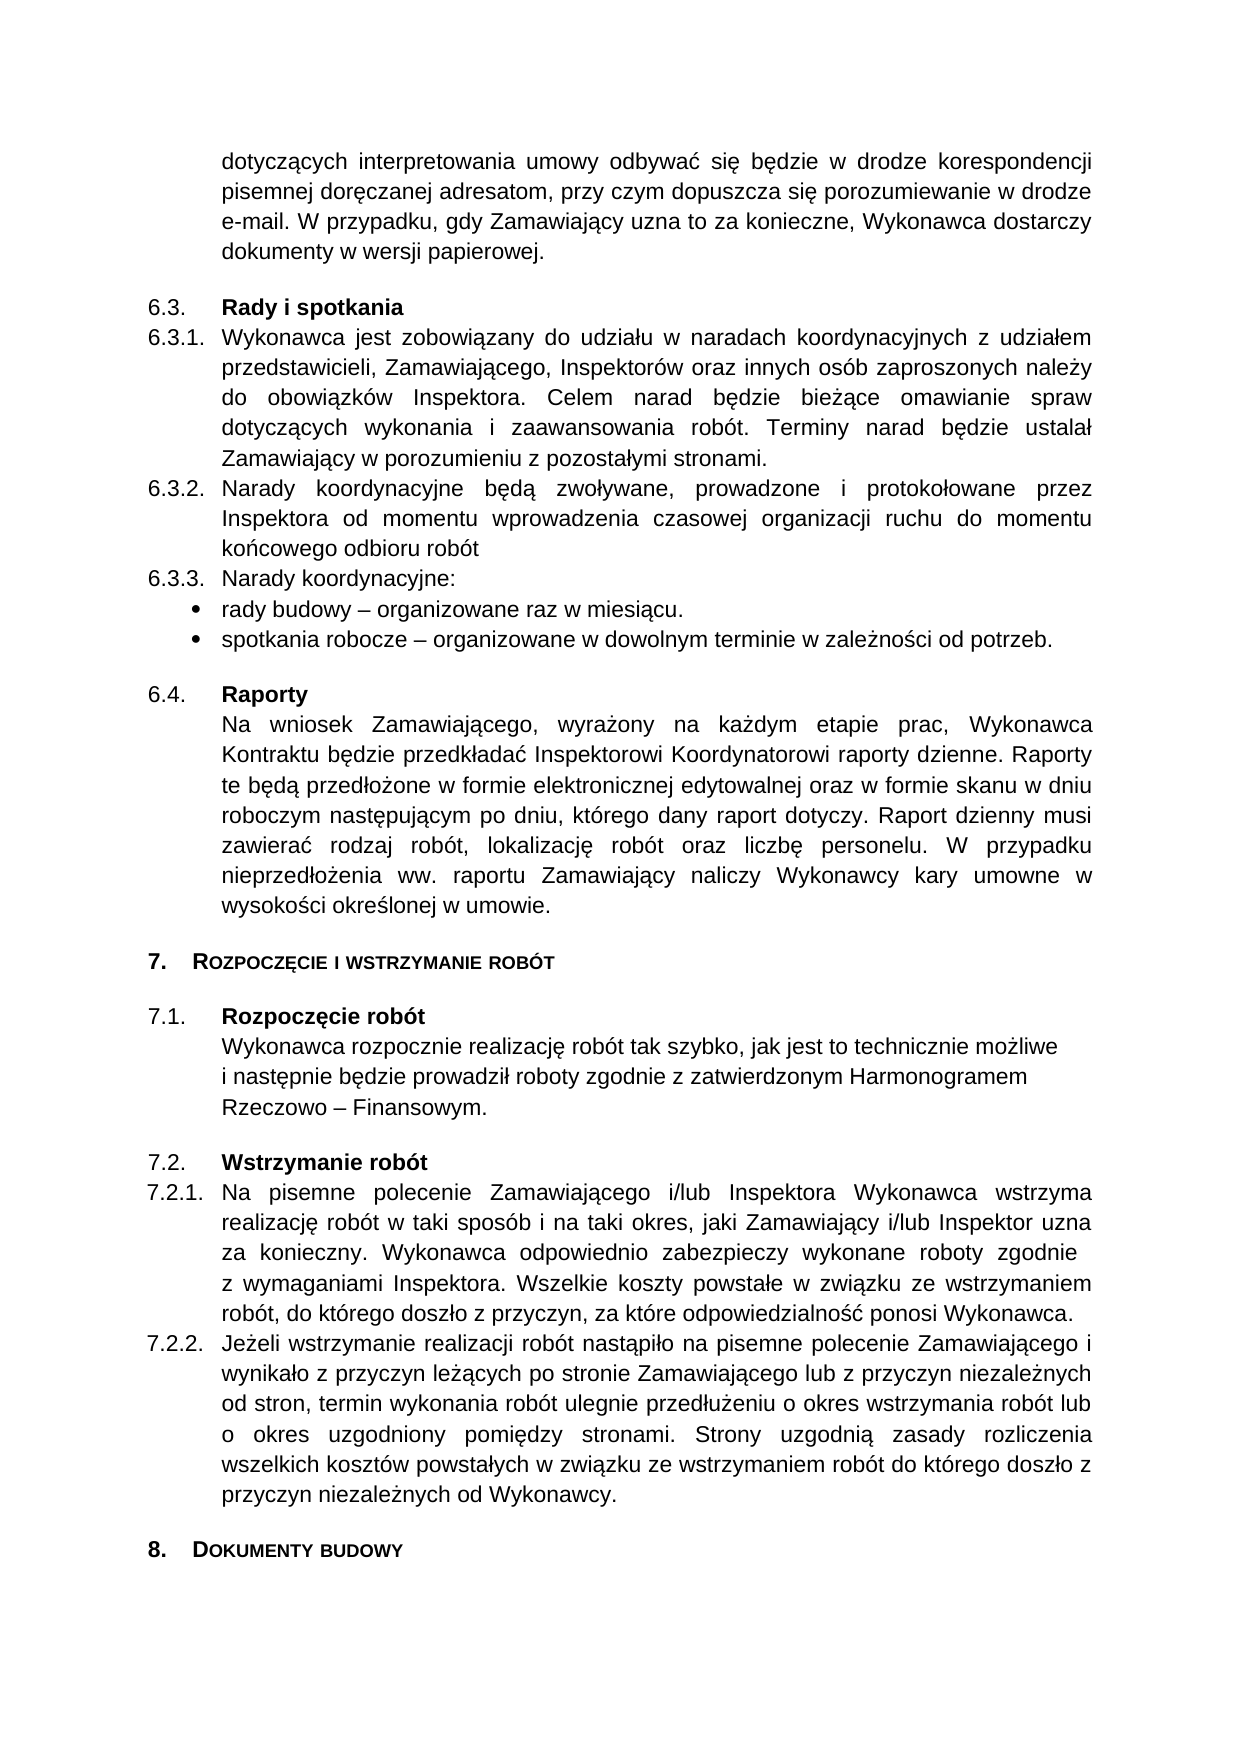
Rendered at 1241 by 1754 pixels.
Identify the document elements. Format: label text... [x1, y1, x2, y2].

list Raporty [148, 681, 1093, 707]
text Na wniosek Zamawiającego, wyrażony na każdym etapie prac, Wykonawca Kontraktu będzie przedkładać Inspektorowi Koordynatorowi raporty dzienne. Raporty te będą przedłożone w formie elektronicznej edytowalnej oraz w formie skanu w dniu roboczym następującym po dniu, którego dany raport dotyczy. Raport dzienny musi zawierać rodzaj robót, lokalizację robót oraz liczbę personelu. W przypadku nieprzedłożenia ww. raportu Zamawiający naliczy Wykonawcy kary umowne w wysokości określonej w umowie. [221, 711, 1093, 919]
list Wstrzymanie robót [148, 1149, 1093, 1175]
list rady budowy – organizowane raz w miesiącu. [192, 596, 1093, 622]
list Narady koordynacyjne: [148, 565, 1093, 592]
list spotkania robocze – organizowane w dowolnym terminie w zależności od potrzeb. [192, 626, 1093, 652]
list Rady i spotkania [148, 293, 1093, 320]
list Dokumenty budowy [148, 1536, 1093, 1562]
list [221, 148, 1093, 264]
list Narady koordynacyjne będą zwoływane, prowadzone i protokołowane przez Inspektora od momentu wprowadzenia czasowej organizacji ruchu do momentu końcowego odbioru robót [148, 475, 1093, 561]
list Wykonawca jest zobowiązany do udziału w naradach koordynacyjnych z udziałem przedstawicieli, Zamawiającego, Inspektorów oraz innych osób zaproszonych należy do obowiązków Inspektora. Celem narad będzie bieżące omawianie spraw dotyczących wykonania i zaawansowania robót. Terminy narad będzie ustalał Zamawiający w porozumieniu z pozostałymi stronami. [148, 324, 1093, 471]
text Wykonawca rozpocznie realizację robót tak szybko, jak jest to technicznie możliwe i następnie będzie prowadził roboty zgodnie z zatwierdzonym Harmonogramem Rzeczowo – Finansowym. [221, 1033, 1093, 1120]
list Rozpoczęcie robót [148, 1003, 1093, 1029]
list Rozpoczęcie i wstrzymanie robót [148, 948, 1093, 974]
list Jeżeli wstrzymanie realizacji robót nastąpiło na pisemne polecenie Zamawiającego i wynikało z przyczyn leżących po stronie Zamawiającego lub z przyczyn niezależnych od stron, termin wykonania robót ulegnie przedłużeniu o okres wstrzymania robót lub o okres uzgodniony pomiędzy stronami. Strony uzgodnią zasady rozliczenia wszelkich kosztów powstałych w związku ze wstrzymaniem robót do którego doszło z przyczyn niezależnych od Wykonawcy. [146, 1330, 1093, 1507]
list Na pisemne polecenie Zamawiającego i/lub Inspektora Wykonawca wstrzyma realizację robót w taki sposób i na taki okres, jaki Zamawiający i/lub Inspektor uzna za konieczny. Wykonawca odpowiednio zabezpieczy wykonane roboty zgodnie z wymaganiami Inspektora. Wszelkie koszty powstałe w związku ze wstrzymaniem robót, do którego doszło z przyczyn, za które odpowiedzialność ponosi Wykonawca. [146, 1179, 1093, 1326]
